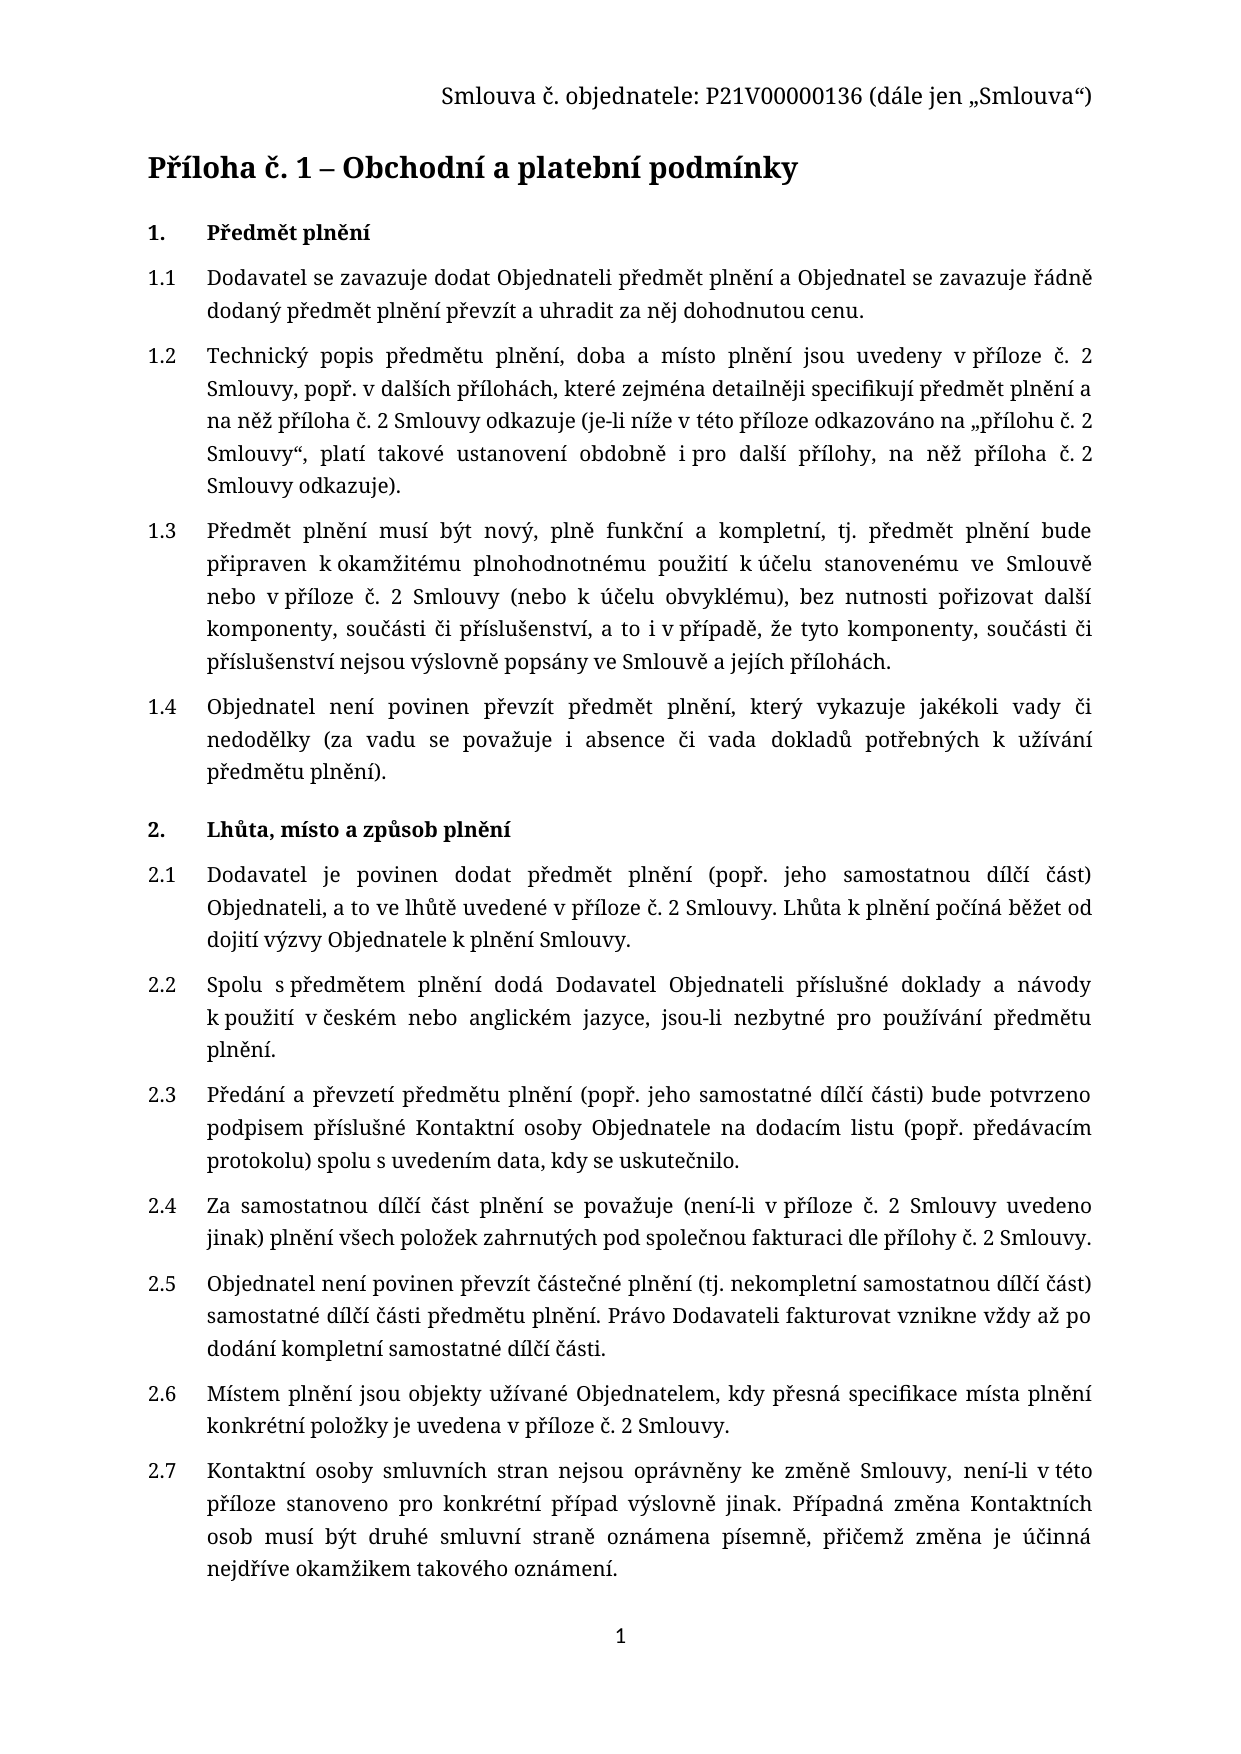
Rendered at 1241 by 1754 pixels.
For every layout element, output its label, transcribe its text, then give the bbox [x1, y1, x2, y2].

list Lhůta, místo a způsob plnění [148, 815, 1093, 843]
text Příloha č. 1 – Obchodní a platební podmínky [148, 148, 1093, 187]
list Předmět plnění musí být nový, plně funkční a kompletní, tj. předmět plnění bude připraven k okamžitému plnohodnotnému použití k účelu stanovenému ve Smlouvě nebo v příloze č. 2 Smlouvy (nebo k účelu obvyklému), bez nutnosti pořizovat další komponenty, součásti či příslušenství, a to i v případě, že tyto komponenty, součásti či příslušenství nejsou výslovně popsány ve Smlouvě a jejích přílohách. [148, 517, 1093, 675]
list Spolu s předmětem plnění dodá Dodavatel Objednateli příslušné doklady a návody k použití v českém nebo anglickém jazyce, jsou-li nezbytné pro používání předmětu plnění. [148, 970, 1093, 1064]
list Předmět plnění [148, 218, 1093, 247]
list Dodavatel se zavazuje dodat Objednateli předmět plnění a Objednatel se zavazuje řádně dodaný předmět plnění převzít a uhradit za něj dohodnutou cenu. [148, 263, 1093, 324]
list Předání a převzetí předmětu plnění (popř. jeho samostatné dílčí části) bude potvrzeno podpisem příslušné Kontaktní osoby Objednatele na dodacím listu (popř. předávacím protokolu) spolu s uvedením data, kdy se uskutečnilo. [148, 1081, 1093, 1174]
list Kontaktní osoby smluvních stran nejsou oprávněny ke změně Smlouvy, není-li v této příloze stanoveno pro konkrétní případ výslovně jinak. Případná změna Kontaktních osob musí být druhé smluvní straně oznámena písemně, přičemž změna je účinná nejdříve okamžikem takového oznámení. [148, 1457, 1093, 1583]
list Místem plnění jsou objekty užívané Objednatelem, kdy přesná specifikace místa plnění konkrétní položky je uvedena v příloze č. 2 Smlouvy. [148, 1379, 1093, 1440]
list Objednatel není povinen převzít předmět plnění, který vykazuje jakékoli vady či nedodělky (za vadu se považuje i absence či vada dokladů potřebných k užívání předmětu plnění). [148, 692, 1093, 786]
list Technický popis předmětu plnění, doba a místo plnění jsou uvedeny v příloze č. 2 Smlouvy, popř. v dalších přílohách, které zejména detailněji specifikují předmět plnění a na něž příloha č. 2 Smlouvy odkazuje (je-li níže v této příloze odkazováno na „přílohu č. 2 Smlouvy“, platí takové ustanovení obdobně i pro další přílohy, na něž příloha č. 2 Smlouvy odkazuje). [148, 341, 1093, 500]
list Dodavatel je povinen dodat předmět plnění (popř. jeho samostatnou dílčí část) Objednateli, a to ve lhůtě uvedené v příloze č. 2 Smlouvy. Lhůta k plnění počíná běžet od dojití výzvy Objednatele k plnění Smlouvy. [148, 860, 1093, 954]
list Za samostatnou dílčí část plnění se považuje (není-li v příloze č. 2 Smlouvy uvedeno jinak) plnění všech položek zahrnutých pod společnou fakturaci dle přílohy č. 2 Smlouvy. [148, 1191, 1093, 1252]
list Objednatel není povinen převzít částečné plnění (tj. nekompletní samostatnou dílčí část) samostatné dílčí části předmětu plnění. Právo Dodavateli fakturovat vznikne vždy až po dodání kompletní samostatné dílčí části. [148, 1269, 1093, 1362]
